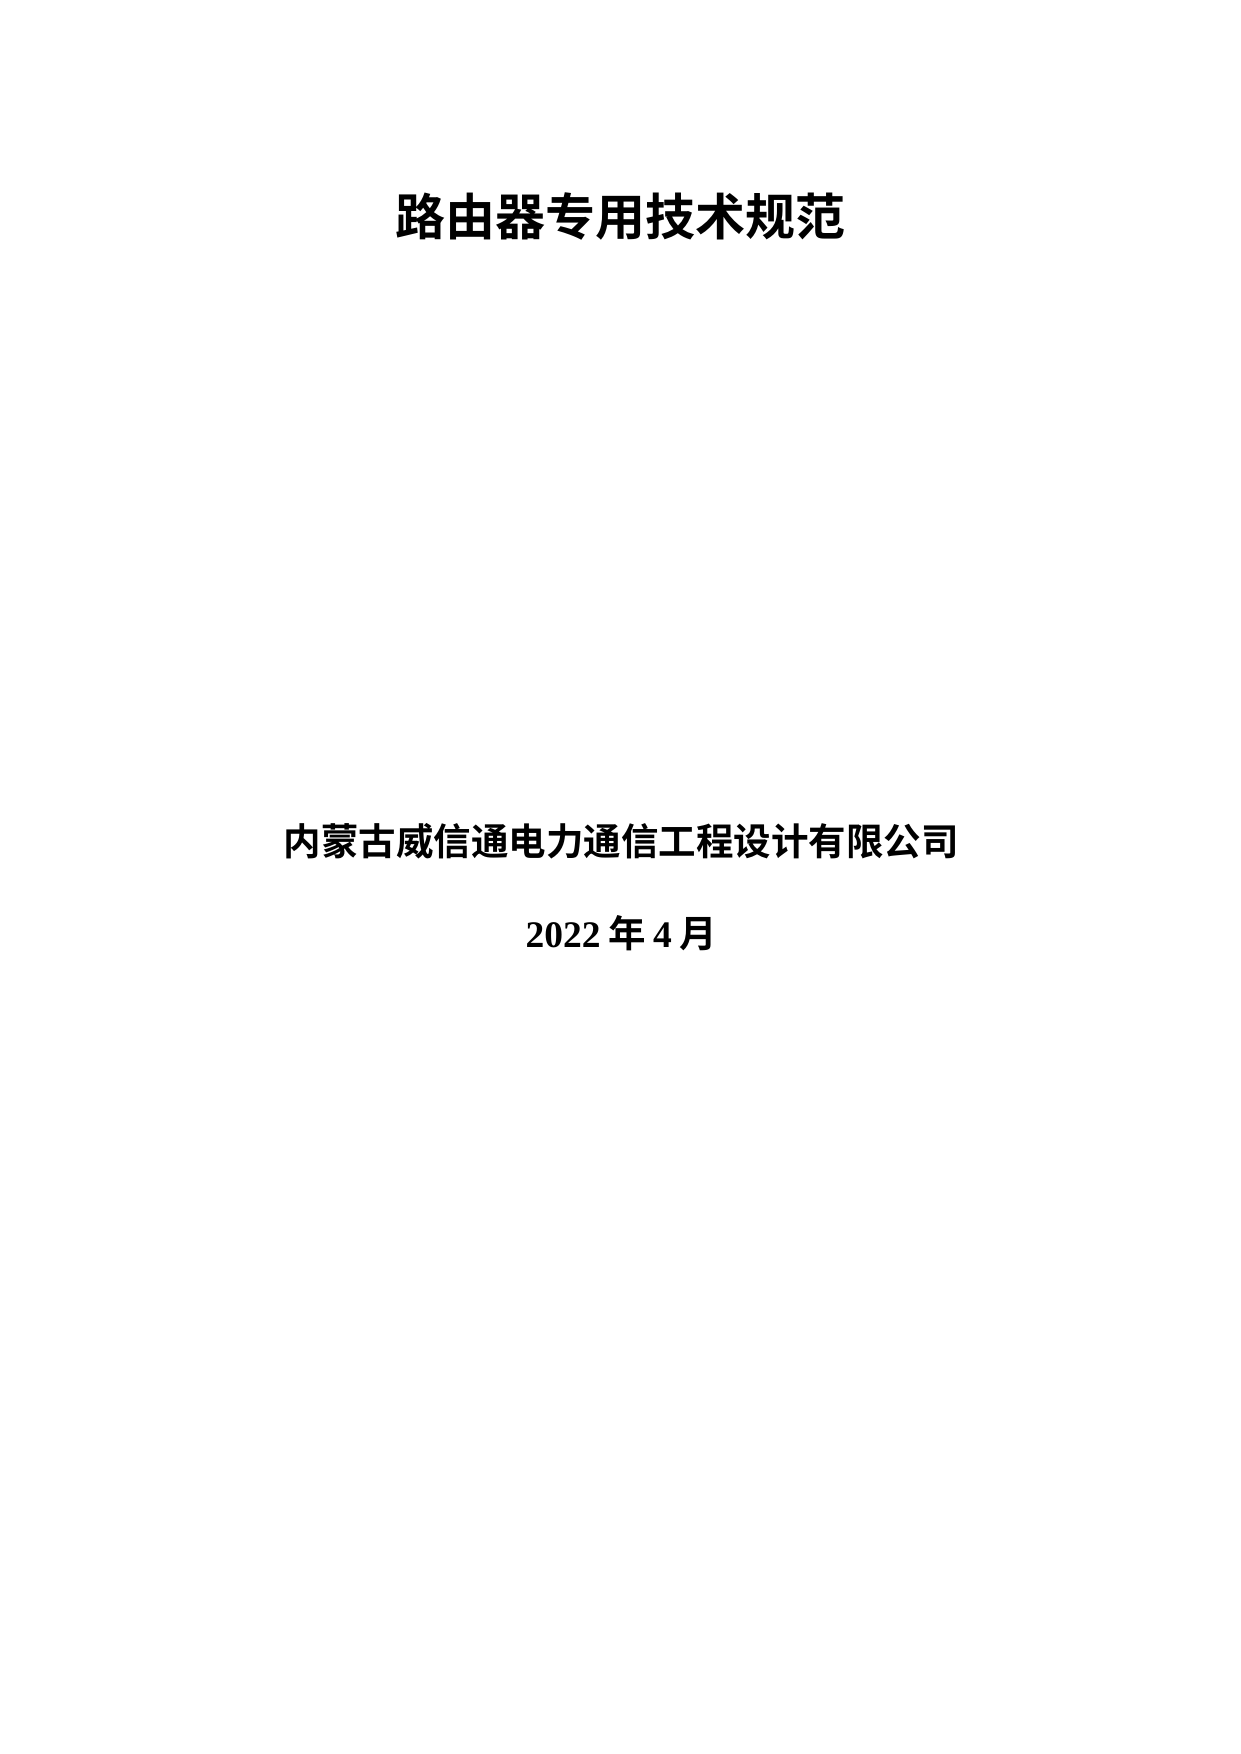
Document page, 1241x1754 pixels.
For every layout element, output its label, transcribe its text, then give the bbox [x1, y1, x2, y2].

text 路由器专用技术规范 [148, 165, 1092, 262]
text 内蒙古威信通电力通信工程设计有限公司 [148, 807, 1092, 872]
text 2022年4月 [148, 899, 1092, 964]
